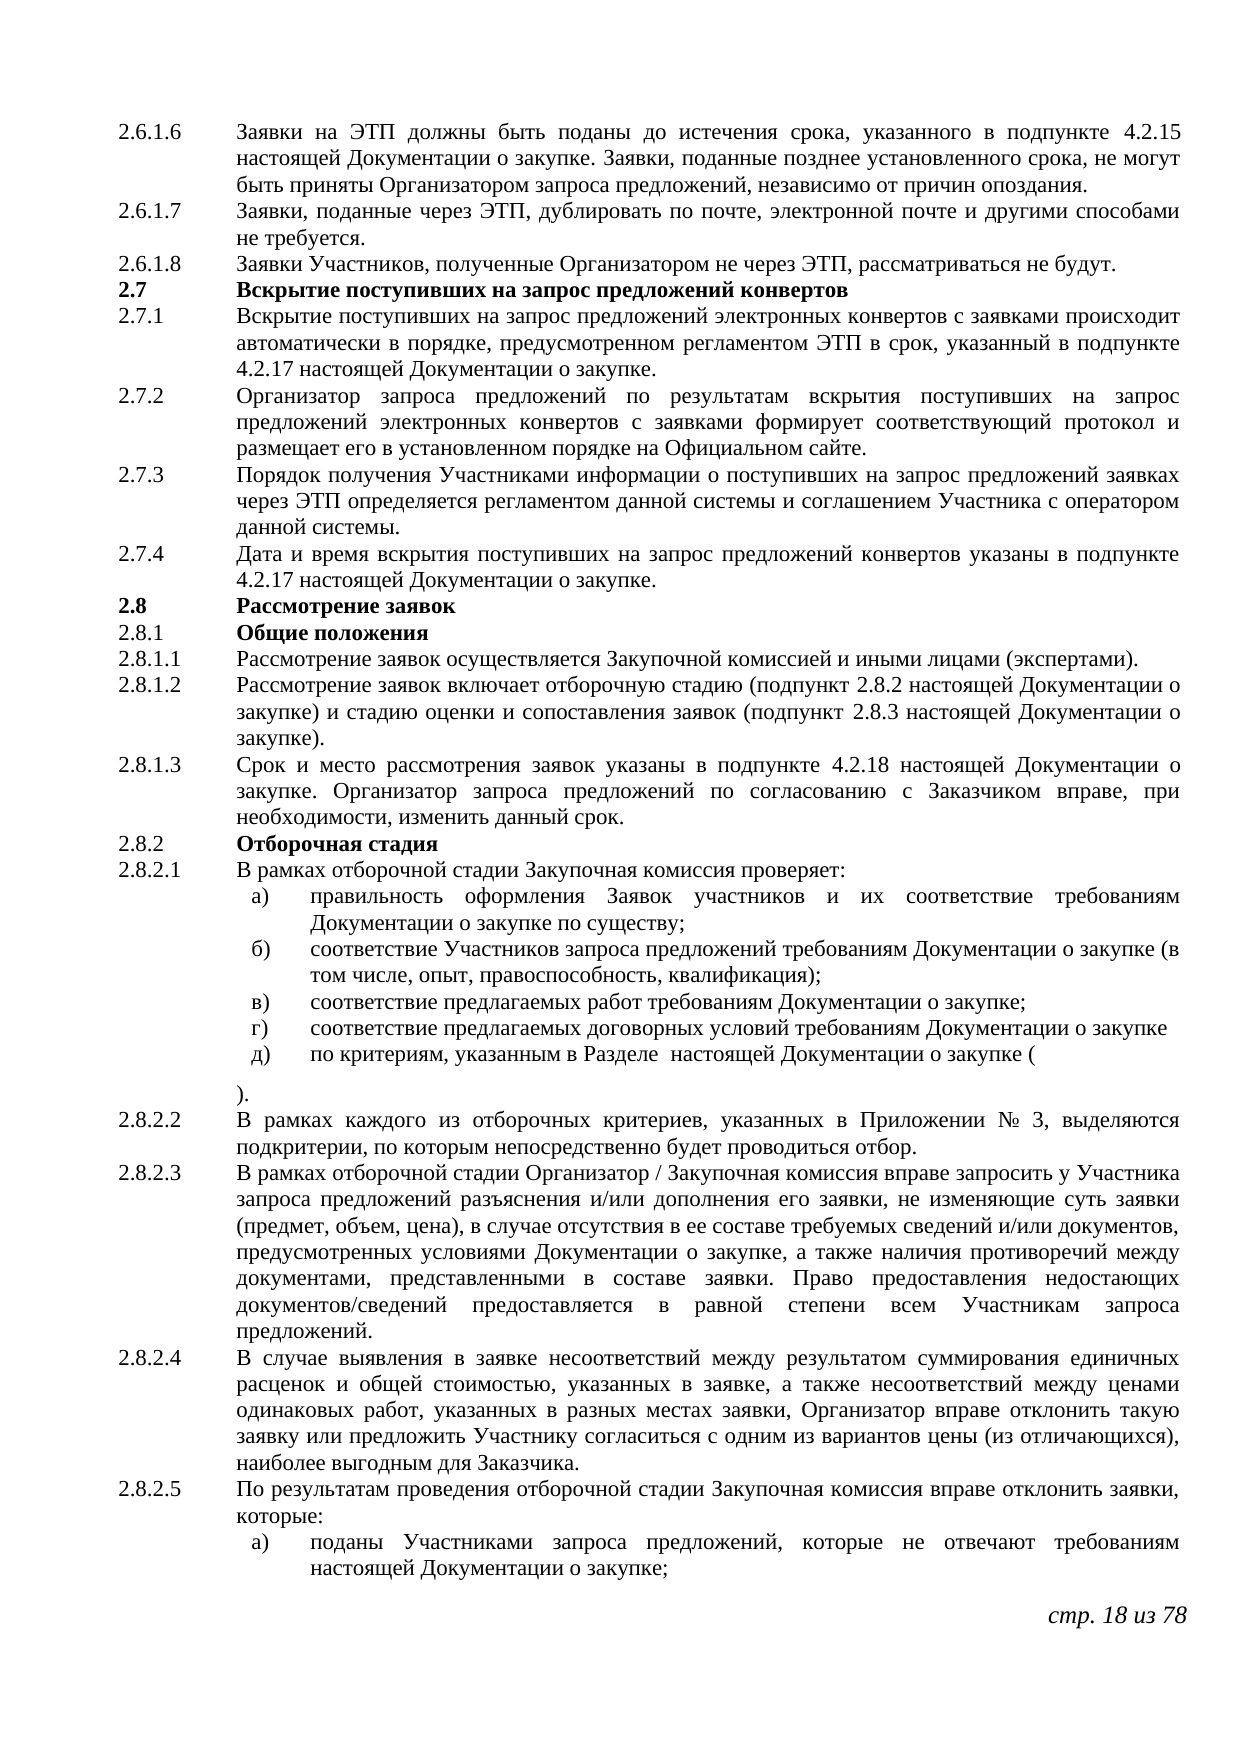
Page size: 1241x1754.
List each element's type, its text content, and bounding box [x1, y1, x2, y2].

list Вскрытие поступивших на запрос предложений электронных конвертов с заявками происходит автоматически в порядке, предусмотренном регламентом ЭТП в срок, указанный в подпункте 4.2.17 настоящей Документации о закупке. [118, 303, 1181, 382]
text поданы Участниками запроса предложений, которые не отвечают требованиям настоящей Документации о закупке; [251, 1528, 1181, 1581]
text Отборочная стадия [118, 830, 1181, 856]
list Организатор запроса предложений по результатам вскрытия поступивших на запрос предложений электронных конвертов с заявками формирует соответствующий протокол и размещает его в установленном порядке на Официальном сайте. [118, 382, 1181, 461]
list Порядок получения Участниками информации о поступивших на запрос предложений заявках через ЭТП определяется регламентом данной системы и соглашением Участника с оператором данной системы. [118, 461, 1181, 540]
text по критериям, указанным в Разделе 0 настоящей Документации о закупке ( [251, 1041, 1181, 1067]
subtitle Рассмотрение заявок [118, 592, 1181, 619]
text Срок и место рассмотрения заявок указаны в подпункте 4.2.18 настоящей Документации о закупке. Организатор запроса предложений по согласованию с Заказчиком вправе, при необходимости, изменить данный срок. [118, 751, 1181, 830]
list Заявки, поданные через ЭТП, дублировать по почте, электронной почте и другими способами не требуется. [118, 197, 1181, 250]
text соответствие Участников запроса предложений требованиям Документации о закупке (в том числе, опыт, правоспособность, квалификация); [251, 935, 1181, 988]
text В случае выявления в заявке несоответствий между результатом суммирования единичных расценок и общей стоимостью, указанных в заявке, а также несоответствий между ценами одинаковых работ, указанных в разных местах заявки, Организатор вправе отклонить такую заявку или предложить Участнику согласиться с одним из вариантов цены (из отличающихся), наиболее выгодным для Заказчика. [118, 1343, 1181, 1475]
text В рамках каждого из отборочных критериев, указанных в Приложении № 3, выделяются подкритерии, по которым непосредственно будет проводиться отбор. [118, 1106, 1181, 1159]
text Рассмотрение заявок включает отборочную стадию (подпункт 2.8.2 настоящей Документации о закупке) и стадию оценки и сопоставления заявок (подпункт 2.8.3 настоящей Документации о закупке). [118, 672, 1181, 751]
text В рамках отборочной стадии Организатор / Закупочная комиссия вправе запросить у Участника запроса предложений разъяснения и/или дополнения его заявки, не изменяющие суть заявки (предмет, объем, цена), в случае отсутствия в ее составе требуемых сведений и/или документов, предусмотренных условиями Документации о закупке, а также наличия противоречий между документами, представленными в составе заявки. Право предоставления недостающих документов/сведений предоставляется в равной степени всем Участникам запроса предложений. [118, 1159, 1181, 1343]
text Рассмотрение заявок осуществляется Закупочной комиссией и иными лицами (экспертами). [118, 645, 1181, 672]
text правильность оформления Заявок участников и их соответствие требованиям Документации о закупке по существу; [251, 882, 1181, 935]
text соответствие предлагаемых договорных условий требованиям Документации о закупке [251, 1014, 1181, 1041]
list Приложение № 3 – Отборочные критерии оценки заявок Участников запроса предложений). [236, 1080, 1181, 1106]
text Общие положения [118, 619, 1181, 645]
text В рамках отборочной стадии Закупочная комиссия проверяет: [118, 856, 1181, 882]
list Заявки Участников, полученные Организатором не через ЭТП, рассматриваться не будут. [118, 250, 1181, 276]
list Заявки на ЭТП должны быть поданы до истечения срока, указанного в подпункте 4.2.15 настоящей Документации о закупке. Заявки, поданные позднее установленного срока, не могут быть приняты Организатором запроса предложений, независимо от причин опоздания. [118, 118, 1181, 197]
text По результатам проведения отборочной стадии Закупочная комиссия вправе отклонить заявки, которые: [118, 1475, 1181, 1528]
text соответствие предлагаемых работ требованиям Документации о закупке; [251, 988, 1181, 1014]
subtitle Вскрытие поступивших на запрос предложений конвертов [118, 276, 1181, 303]
list Дата и время вскрытия поступивших на запрос предложений конвертов указаны в подпункте 4.2.17 настоящей Документации о закупке. [118, 540, 1181, 592]
